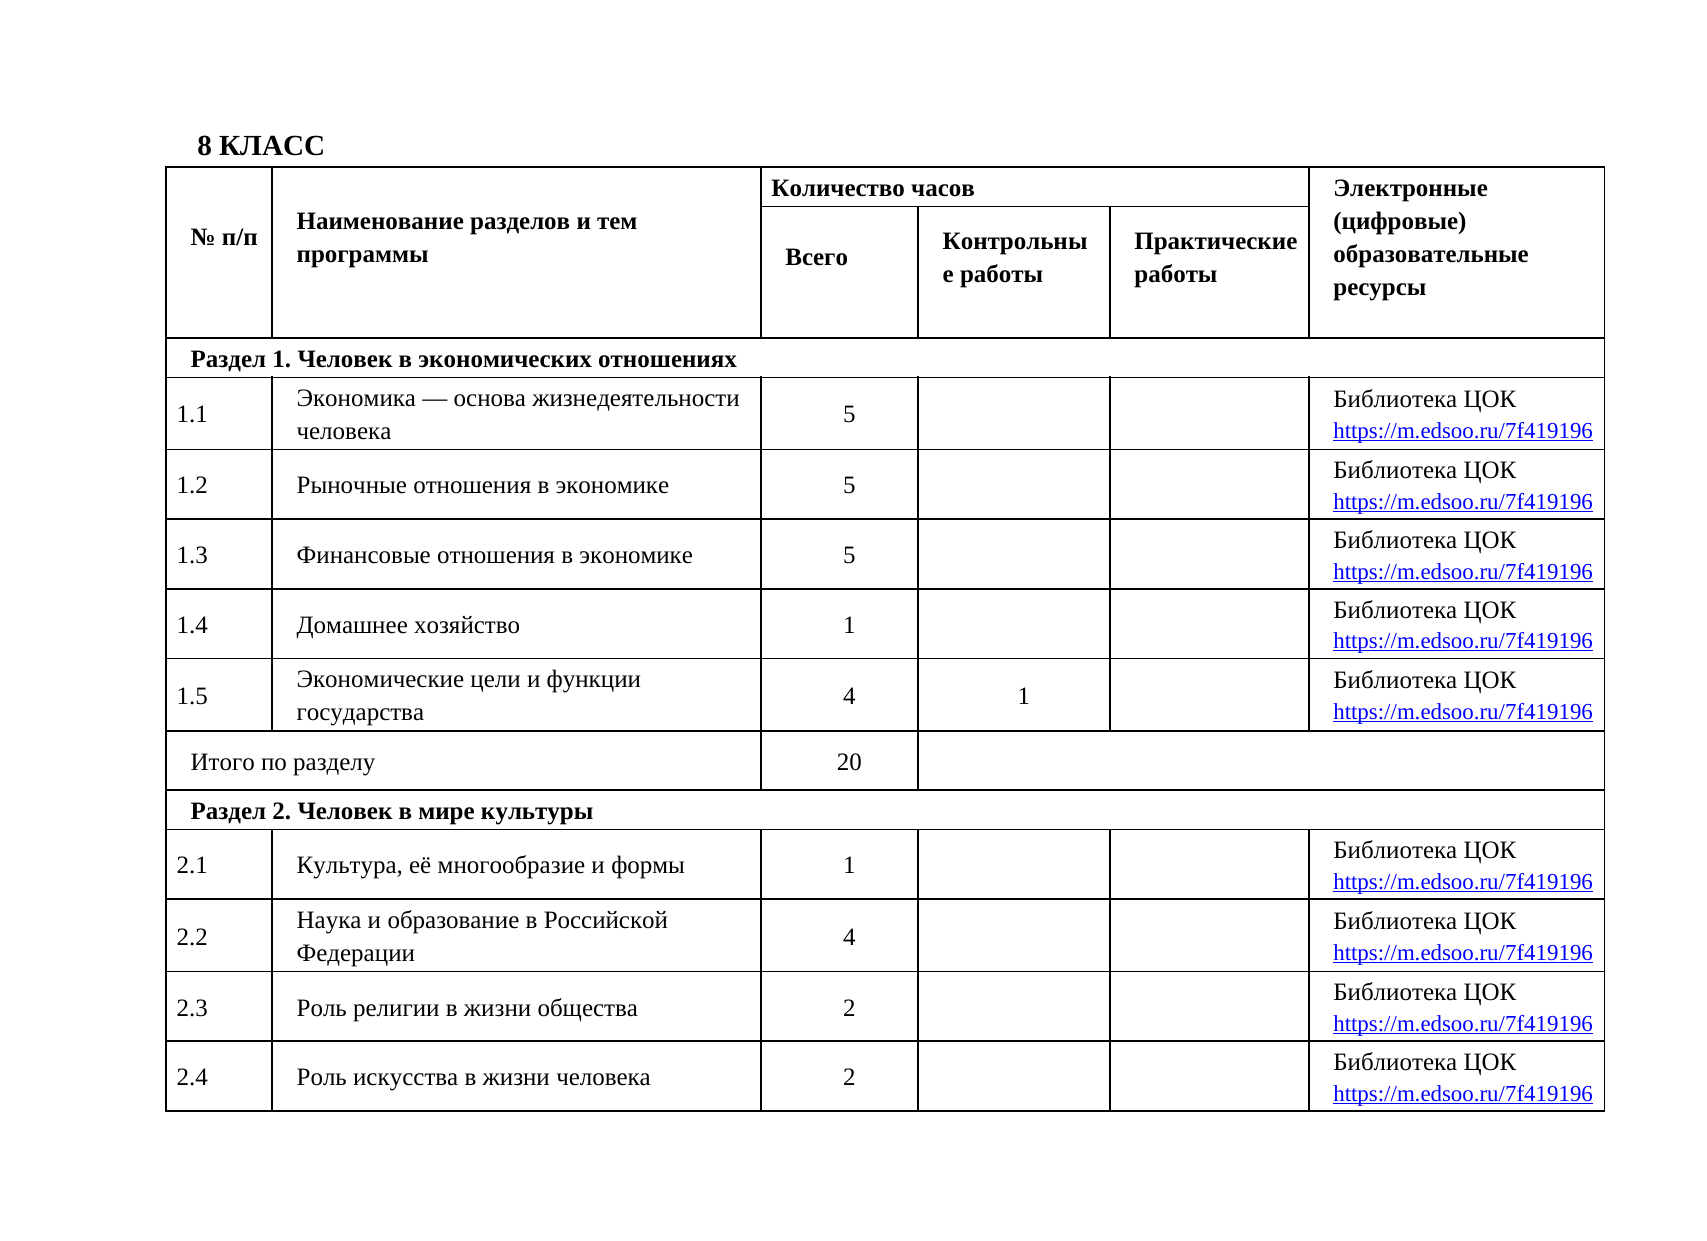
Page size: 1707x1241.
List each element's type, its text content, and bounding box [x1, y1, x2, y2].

table_cell 2.1 [167, 830, 271, 898]
table_cell Наука и образование в Российской Федерации [273, 900, 760, 971]
table_cell 2.2 [167, 900, 271, 971]
table_cell [919, 520, 1109, 588]
table_cell 1.5 [167, 659, 271, 730]
table_cell Всего [762, 207, 917, 337]
table_cell Домашнее хозяйство [273, 590, 760, 657]
table_cell Раздел 1. Человек в экономических отношениях [167, 339, 1604, 376]
table_cell Практические работы [1111, 207, 1308, 337]
table_cell [1111, 972, 1308, 1040]
table_cell 2.3 [167, 972, 271, 1040]
table_cell [1111, 590, 1308, 657]
table_cell Итого по разделу [167, 732, 760, 789]
table_cell [1111, 520, 1308, 588]
table_cell Финансовые отношения в экономике [273, 520, 760, 588]
table_cell 1.4 [167, 590, 271, 657]
table_cell Библиотека ЦОК https://m.edsoo.ru/7f419196 [1310, 900, 1604, 971]
table_cell 5 [762, 378, 917, 449]
table_header Количество часов [762, 168, 1308, 206]
table_cell [919, 450, 1109, 518]
table_cell [1111, 1042, 1308, 1110]
table_cell Раздел 2. Человек в мире культуры [167, 791, 1604, 829]
table_cell Библиотека ЦОК https://m.edsoo.ru/7f419196 [1310, 590, 1604, 657]
table_header Электронные (цифровые) образовательные ресурсы [1310, 168, 1604, 337]
table_cell Культура, её многообразие и формы [273, 830, 760, 898]
table_cell [1111, 378, 1308, 449]
table_cell Роль искусства в жизни человека [273, 1042, 760, 1110]
table_cell Роль религии в жизни общества [273, 972, 760, 1040]
table_header № п/п [167, 168, 271, 337]
table_cell Библиотека ЦОК https://m.edsoo.ru/7f419196 [1310, 830, 1604, 898]
table_cell 2.4 [167, 1042, 271, 1110]
table_cell 4 [762, 659, 917, 730]
table_cell Библиотека ЦОК https://m.edsoo.ru/7f419196 [1310, 378, 1604, 449]
table_cell 2 [762, 1042, 917, 1110]
table_cell 1.1 [167, 378, 271, 449]
table_cell 1.3 [167, 520, 271, 588]
table_cell [919, 378, 1109, 449]
table_cell [919, 732, 1604, 789]
table_header Наименование разделов и тем программы [273, 168, 760, 337]
text 8 КЛАСС [190, 128, 1618, 161]
table_cell 1 [762, 590, 917, 657]
table_cell 5 [762, 450, 917, 518]
table_cell 1.2 [167, 450, 271, 518]
table_cell Экономика — основа жизнедеятельности человека [273, 378, 760, 449]
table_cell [1310, 1042, 1604, 1110]
table_cell [1111, 830, 1308, 898]
table_cell 20 [762, 732, 917, 789]
table_cell 1 [762, 830, 917, 898]
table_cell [1310, 972, 1604, 1040]
table_cell 1 [919, 659, 1109, 730]
table_cell [919, 900, 1109, 971]
table_cell Библиотека ЦОК https://m.edsoo.ru/7f419196 [1310, 520, 1604, 588]
table_cell Контрольные работы [919, 207, 1109, 337]
table_cell Библиотека ЦОК https://m.edsoo.ru/7f419196 [1310, 450, 1604, 518]
table_cell [1111, 900, 1308, 971]
table_cell 5 [762, 520, 917, 588]
table_cell [1111, 450, 1308, 518]
table_cell 2 [762, 972, 917, 1040]
table_cell [1111, 659, 1308, 730]
table_cell 4 [762, 900, 917, 971]
table_cell [919, 590, 1109, 657]
table_cell [919, 830, 1109, 898]
table_cell [919, 1042, 1109, 1110]
table_cell [919, 972, 1109, 1040]
table_cell Библиотека ЦОК https://m.edsoo.ru/7f419196 [1310, 659, 1604, 730]
table_cell Рыночные отношения в экономике [273, 450, 760, 518]
table_cell Экономические цели и функции государства [273, 659, 760, 730]
